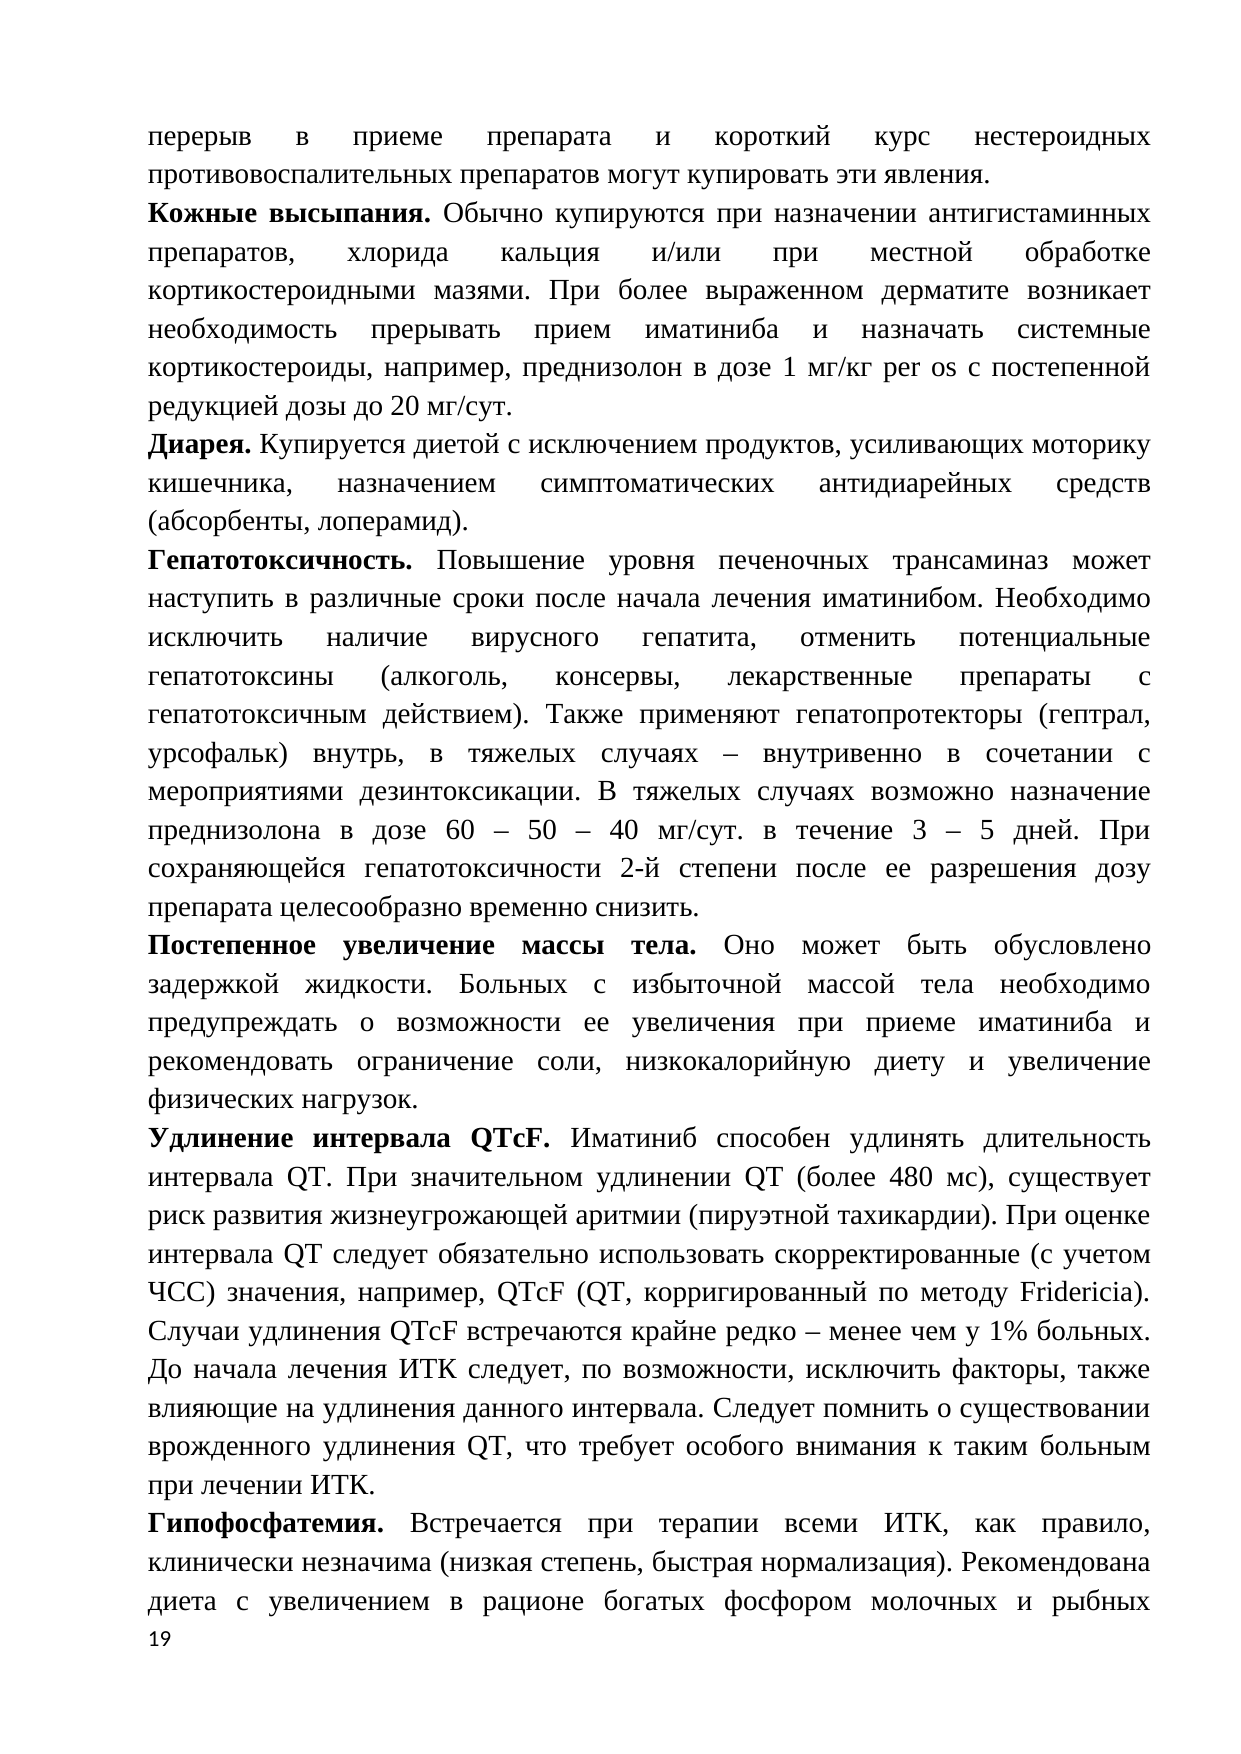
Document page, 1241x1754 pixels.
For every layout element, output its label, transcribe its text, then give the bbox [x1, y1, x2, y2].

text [148, 1506, 1152, 1616]
text Диарея. Купируется диетой с исключением продуктов, усиливающих моторику кишечника, назначением симптоматических антидиарейных средств (абсорбенты, лоперамид). [148, 426, 1152, 537]
text Постепенное увеличение массы тела. Оно может быть обусловлено задержкой жидкости. Больных с избыточной массой тела необходимо предупреждать о возможности ее увеличения при приеме иматиниба и рекомендовать ограничение соли, низкокалорийную диету и увеличение физических нагрузок. [148, 927, 1152, 1115]
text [148, 118, 1152, 190]
text Гепатотоксичность. Повышение уровня печеночных трансаминаз может наступить в различные сроки после начала лечения иматинибом. Необходимо исключить наличие вирусного гепатита, отменить потенциальные гепатотоксины (алкоголь, консервы, лекарственные препараты с гепатотоксичным действием). Также применяют гепатопротекторы (гептрал, урсофальк) внутрь, в тяжелых случаях – внутривенно в сочетании с мероприятиями дезинтоксикации. В тяжелых случаях возможно назначение преднизолона в дозе 60 – 50 – 40 мг/сут. в течение 3 – 5 дней. При сохраняющейся гепатотоксичности 2-й степени после ее разрешения дозу препарата целесообразно временно снизить. [148, 542, 1152, 922]
text Удлинение интервала QTcF. Иматиниб способен удлинять длительность интервала QT. При значительном удлинении QT (более 480 мс), существует риск развития жизнеугрожающей аритмии (пируэтной тахикардии). При оценке интервала QT следует обязательно использовать скорректированные (с учетом ЧСС) значения, например, QTcF (QT, корригированный по методу Fridericia). Случаи удлинения QTcF встречаются крайне редко – менее чем у 1% больных. До начала лечения ИТК следует, по возможности, исключить факторы, также влияющие на удлинения данного интервала. Следует помнить о существовании врожденного удлинения QT, что требует особого внимания к таким больным при лечении ИТК. [148, 1120, 1152, 1501]
text Кожные высыпания. Обычно купируются при назначении антигистаминных препаратов, хлорида кальция и/или при местной обработке кортикостероидными мазями. При более выраженном дерматите возникает необходимость прерывать прием иматиниба и назначать системные кортикостероиды, например, преднизолон в дозе 1 мг/кг per os с постепенной редукцией дозы до 20 мг/сут. [148, 195, 1152, 421]
